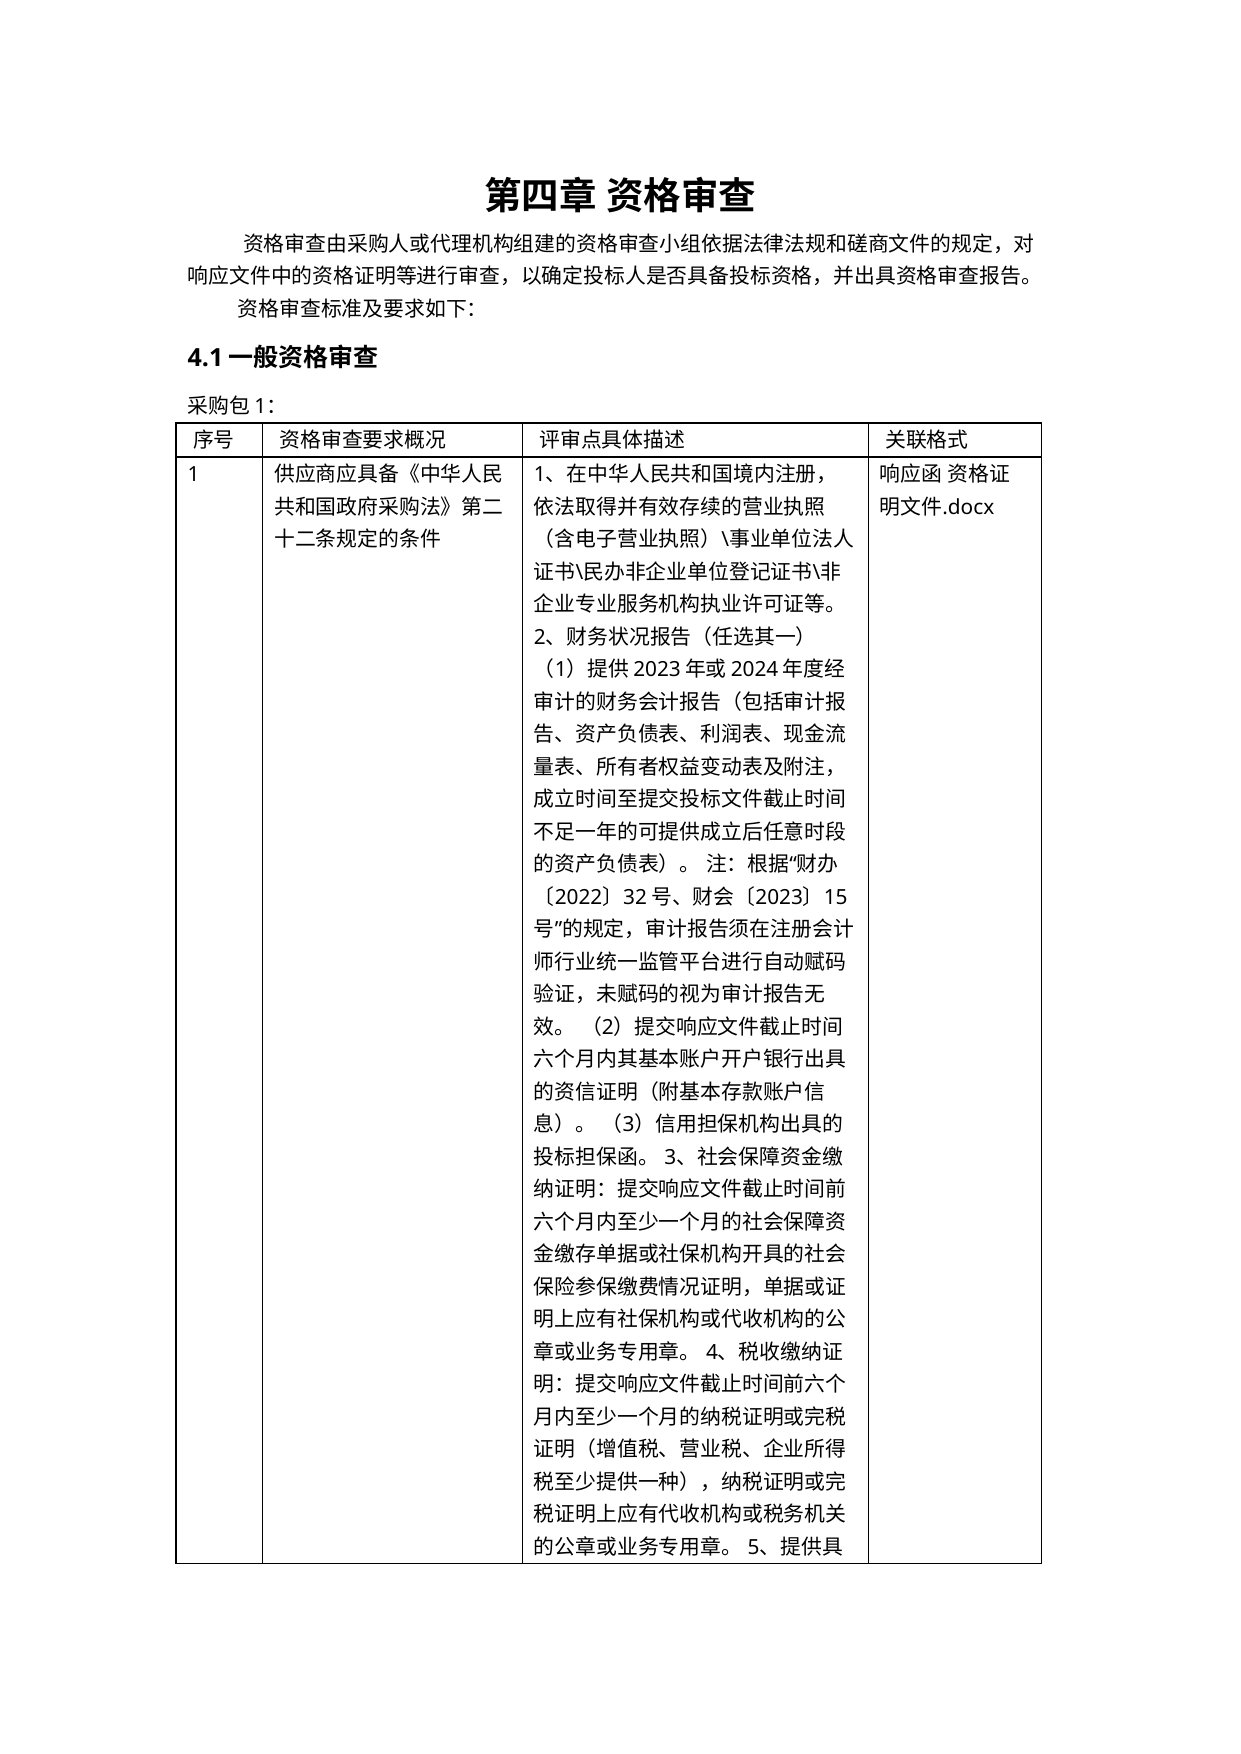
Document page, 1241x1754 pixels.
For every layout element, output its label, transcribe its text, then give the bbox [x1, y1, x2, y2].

text 4.1一般资格审查 [187, 324, 1053, 389]
table_cell 响应函 资格证明文件.docx [869, 458, 1041, 1563]
table_cell 1 [177, 458, 262, 1563]
table_header 序号 [177, 424, 262, 456]
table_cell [523, 458, 868, 1563]
text 资格审查由采购人或代理机构组建的资格审查小组依据法律法规和磋商文件的规定，对响应文件中的资格证明等进行审查，以确定投标人是否具备投标资格，并出具资格审查报告。 [187, 227, 1053, 292]
text 采购包1： [187, 389, 1053, 422]
table_header 资格审查要求概况 [263, 424, 522, 456]
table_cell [263, 458, 522, 1563]
table_header 评审点具体描述 [523, 424, 868, 456]
text 第四章 资格审查 [187, 162, 1053, 227]
table_header 关联格式 [869, 424, 1041, 456]
text 资格审查标准及要求如下： [187, 292, 1053, 324]
